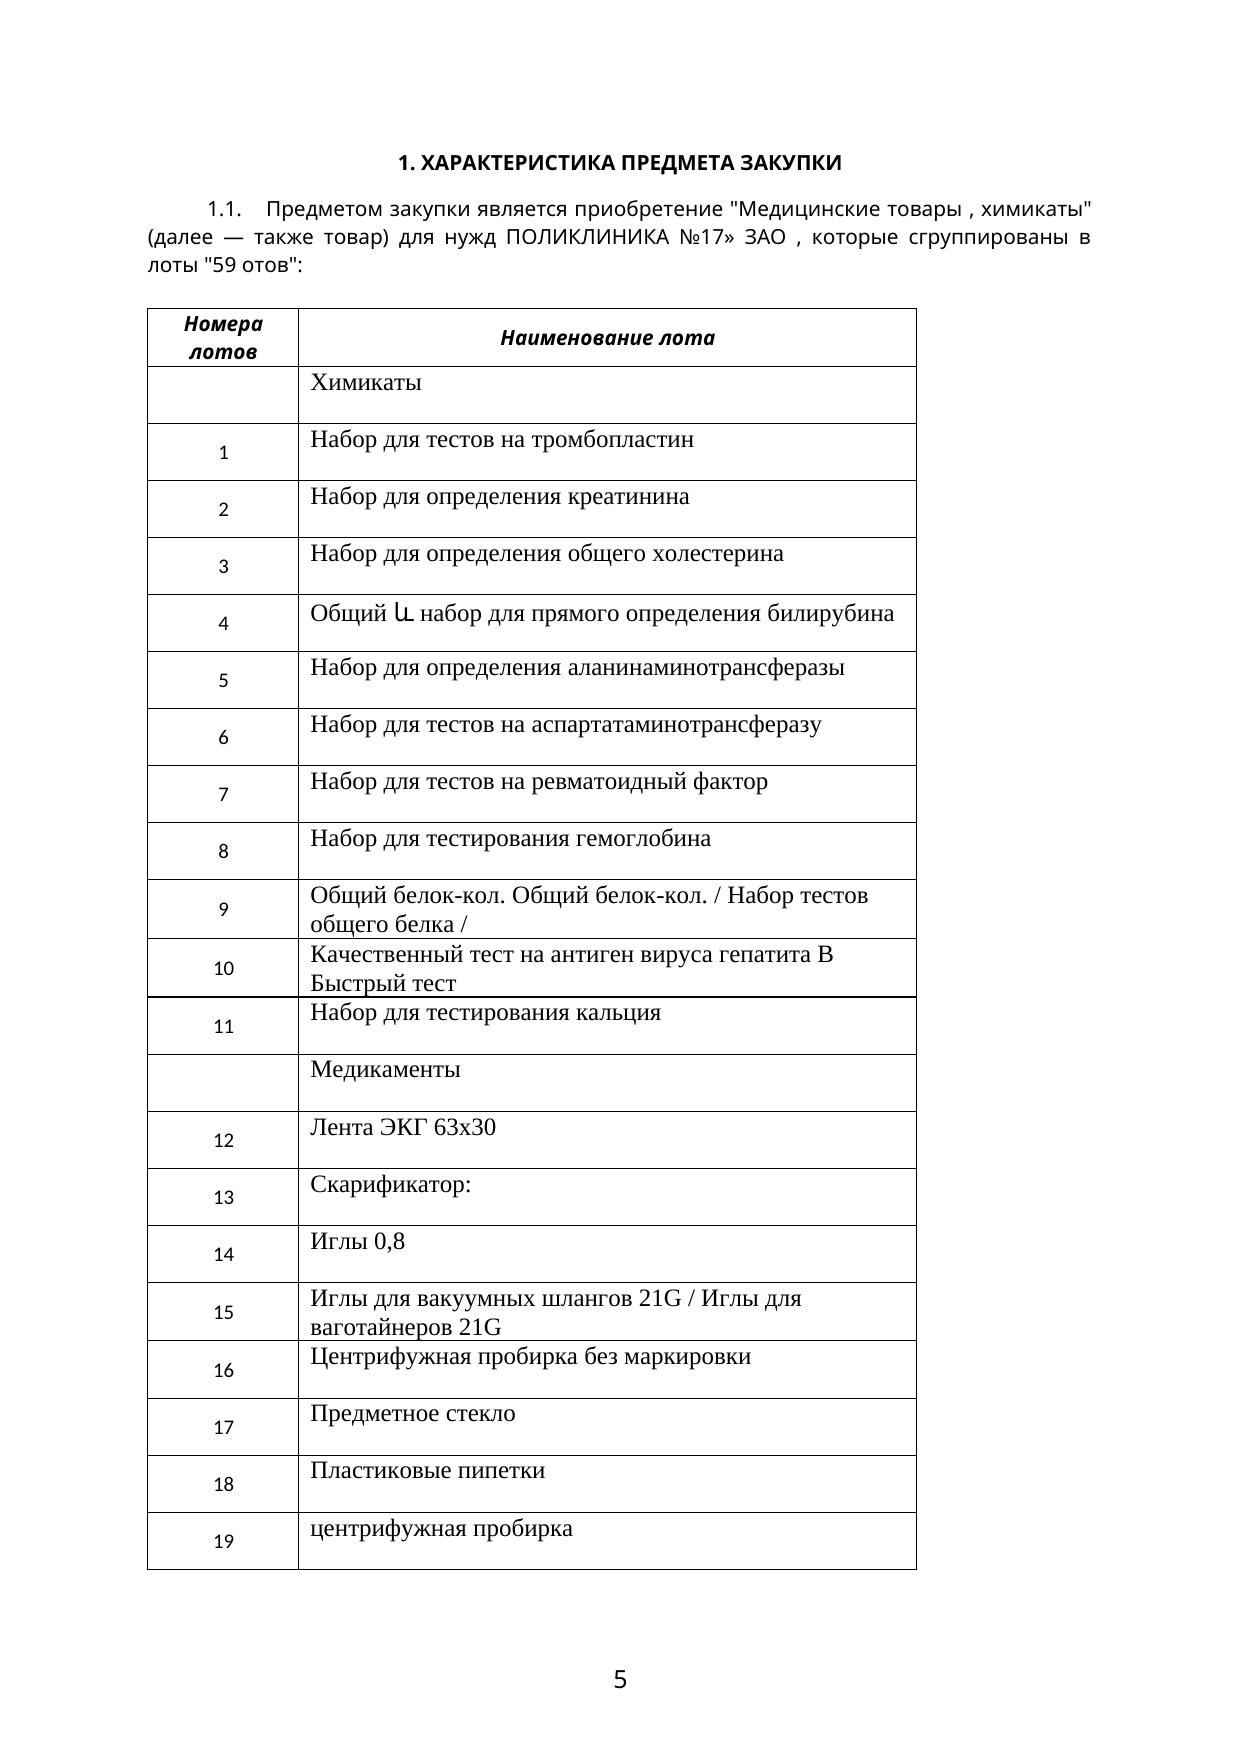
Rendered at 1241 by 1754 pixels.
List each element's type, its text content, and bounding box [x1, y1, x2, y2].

table_cell [148, 367, 298, 423]
table_cell 2 [148, 481, 298, 537]
table_cell 9 [148, 880, 298, 938]
table_cell Набор для определения креатинина [299, 481, 916, 537]
table_cell [148, 1055, 298, 1111]
table_cell Общий белок-кол. Общий белок-кол. / Набор тестов общего белка / [299, 880, 916, 938]
table_cell 6 [148, 709, 298, 765]
table_cell 11 [148, 998, 298, 1053]
table_cell Медикаменты [299, 1055, 916, 1111]
table_cell 19 [148, 1513, 298, 1569]
table_cell Набор для тестирования кальция [299, 998, 916, 1053]
table_cell Набор для определения аланинаминотрансферазы [299, 652, 916, 708]
table_cell Набор для тестов на тромбопластин [299, 424, 916, 480]
table_cell Химикаты [299, 367, 916, 423]
table_cell Центрифужная пробирка без маркировки [299, 1341, 916, 1397]
table_cell 1 [148, 424, 298, 480]
table_header Номера лотов [148, 309, 298, 366]
subtitle 1.1. Предметом закупки является приобретение "Медицинские товары , химикаты" (далее — также товар) для нужд ПОЛИКЛИНИКА №17» ЗАО , которые сгруппированы в лоты "59 отов": [148, 194, 1092, 279]
table_cell центрифужная пробирка [299, 1513, 916, 1569]
table_cell Набор для тестирования гемоглобина [299, 823, 916, 879]
table_header Наименование лота [299, 309, 916, 366]
table_cell 16 [148, 1341, 298, 1397]
table_cell Качественный тест на антиген вируса гепатита В Быстрый тест [299, 939, 916, 996]
table_cell 5 [148, 652, 298, 708]
table_cell Общий և набор для прямого определения билирубина [299, 595, 916, 651]
table_cell 8 [148, 823, 298, 879]
table_cell 12 [148, 1112, 298, 1168]
table_cell 15 [148, 1283, 298, 1340]
table_cell 13 [148, 1169, 298, 1225]
table_cell Набор для тестов на ревматоидный фактор [299, 766, 916, 822]
table_cell 14 [148, 1226, 298, 1282]
table_cell Иглы для вакуумных шлангов 21G / Иглы для ваготайнеров 21G [299, 1283, 916, 1340]
table_cell Скарификатор: [299, 1169, 916, 1225]
table_cell 18 [148, 1456, 298, 1512]
table_cell 3 [148, 538, 298, 594]
table_cell Пластиковые пипетки [299, 1456, 916, 1512]
table_cell 4 [148, 595, 298, 651]
text 1. ХАРАКТЕРИСТИКА ПРЕДМЕТА ЗАКУПКИ [148, 148, 1092, 177]
table_cell 7 [148, 766, 298, 822]
table_cell 17 [148, 1399, 298, 1454]
table_cell Иглы 0,8 [299, 1226, 916, 1282]
table_cell 10 [148, 939, 298, 996]
table_cell Набор для определения общего холестерина [299, 538, 916, 594]
table_cell Лента ЭКГ 63x30 [299, 1112, 916, 1168]
table_cell Набор для тестов на аспартатаминотрансферазу [299, 709, 916, 765]
table_cell Предметное стекло [299, 1399, 916, 1454]
